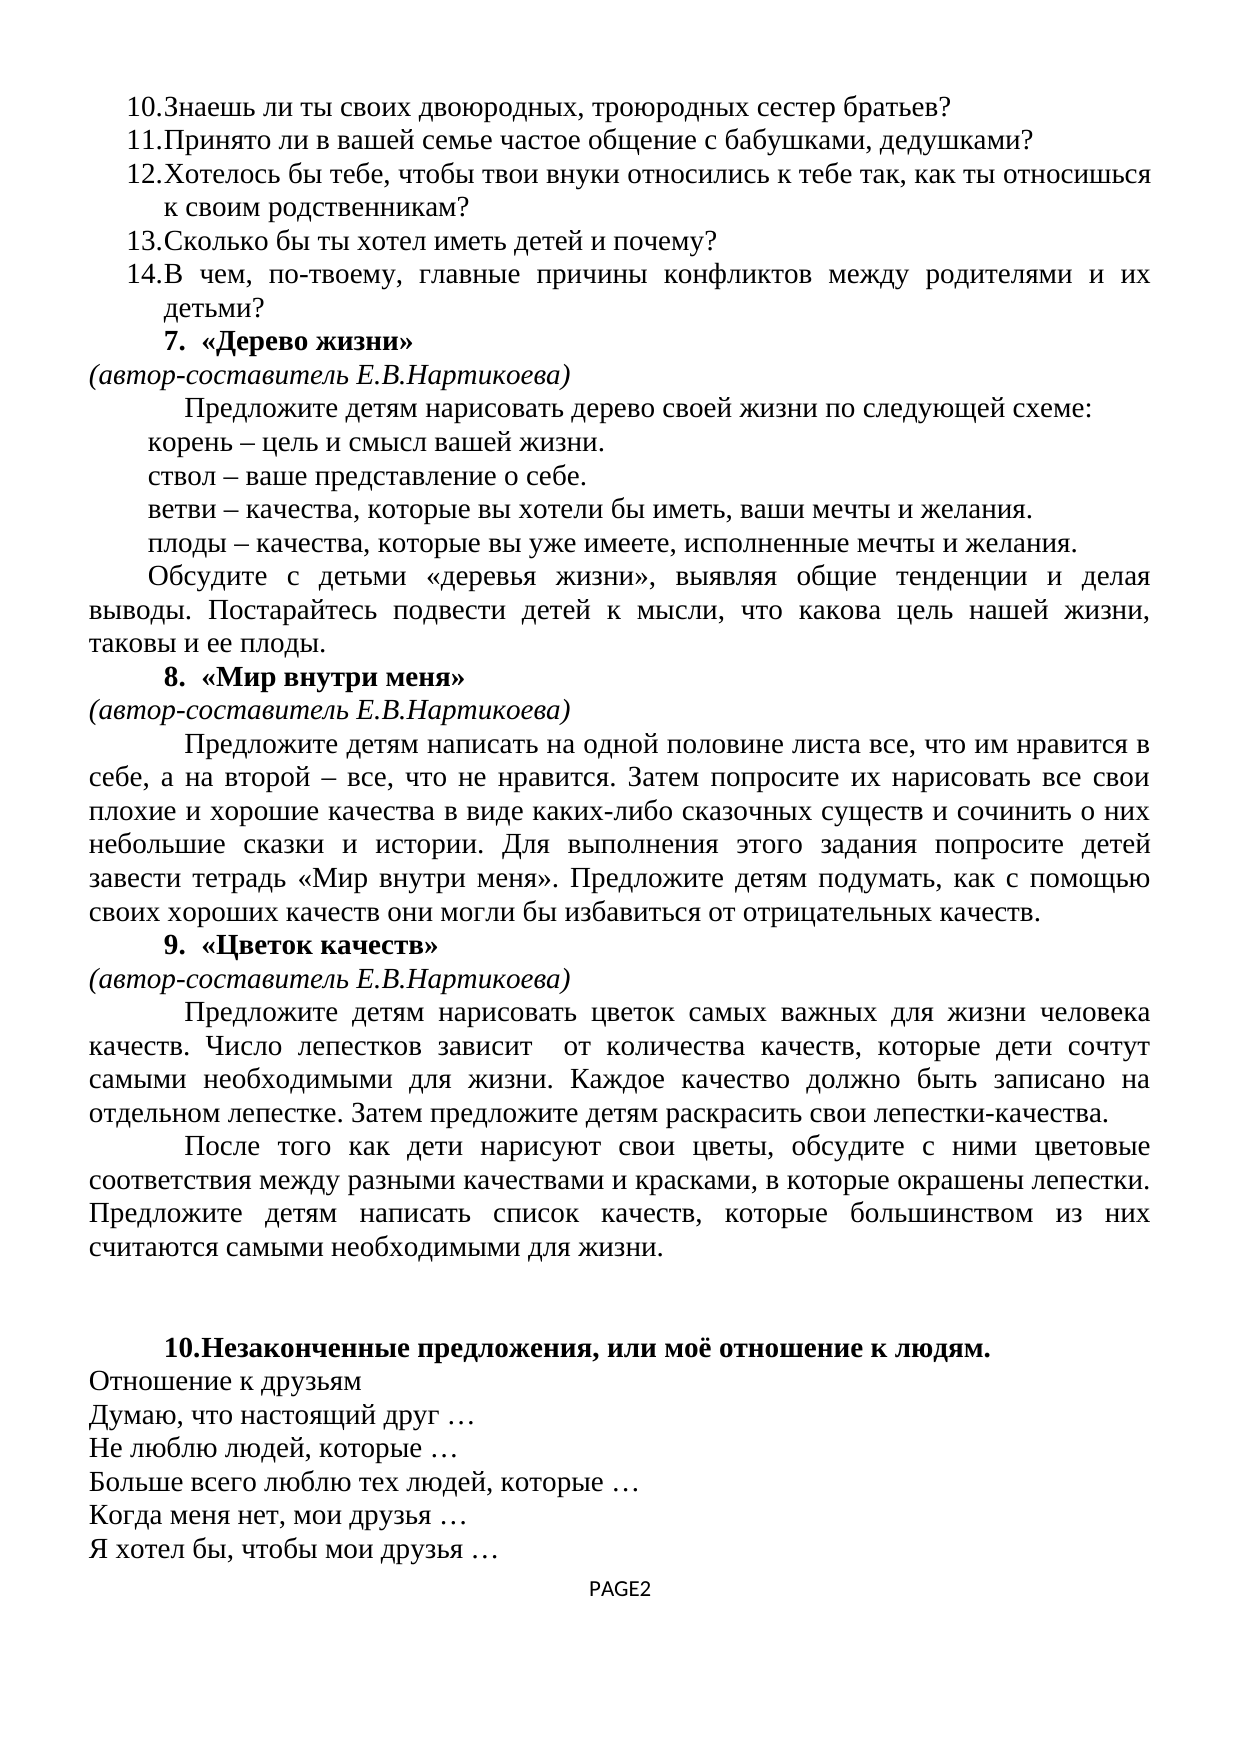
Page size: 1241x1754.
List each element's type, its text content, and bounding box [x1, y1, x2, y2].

text Предложите детям написать на одной половине листа все, что им нравится в себе, а на второй – все, что не нравится. Затем попросите их нарисовать все свои плохие и хорошие качества в виде каких-либо сказочных существ и сочинить о них небольшие сказки и истории. Для выполнения этого задания попросите детей завести тетрадь «Мир внутри меня». Предложите детям подумать, как с помощью своих хороших качеств они могли бы избавиться от отрицательных качеств. [89, 726, 1152, 927]
text Когда меня нет, мои друзья … [89, 1497, 1152, 1531]
text После того как дети нарисуют свои цветы, обсудите с ними цветовые соответствия между разными качествами и красками, в которые окрашены лепестки. Предложите детям написать список качеств, которые большинством из них считаются самыми необходимыми для жизни. [89, 1128, 1152, 1263]
list «Цветок качеств» [164, 927, 1152, 961]
text Отношение к друзьям [89, 1363, 1152, 1397]
list «Дерево жизни» [164, 323, 1152, 357]
text корень – цель и смысл вашей жизни. [89, 424, 1152, 458]
text ствол – ваше представление о себе. [89, 458, 1152, 491]
list Знаешь ли ты своих двоюродных, троюродных сестер братьев? [126, 89, 1152, 122]
list Хотелось бы тебе, чтобы твои внуки относились к тебе так, как ты относишься к своим родственникам? [126, 156, 1152, 223]
text ветви – качества, которые вы хотели бы иметь, ваши мечты и желания. [89, 491, 1152, 525]
text Предложите детям нарисовать цветок самых важных для жизни человека качеств. Число лепестков зависит от количества качеств, которые дети сочтут самыми необходимыми для жизни. Каждое качество должно быть записано на отдельном лепестке. Затем предложите детям раскрасить свои лепестки-качества. [89, 994, 1152, 1128]
text Больше всего люблю тех людей, которые … [89, 1464, 1152, 1497]
text (автор-составитель Е.В.Нартикоева) [89, 357, 1152, 391]
text (автор-составитель Е.В.Нартикоева) [89, 692, 1152, 726]
list Сколько бы ты хотел иметь детей и почему? [126, 223, 1152, 256]
list Незаконченные предложения, или моё отношение к людям. [164, 1330, 1152, 1363]
text Предложите детям нарисовать дерево своей жизни по следующей схеме: [89, 391, 1152, 424]
text (автор-составитель Е.В.Нартикоева) [89, 961, 1152, 994]
text Я хотел бы, чтобы мои друзья … [89, 1531, 1152, 1564]
text Думаю, что настоящий друг … [89, 1397, 1152, 1430]
text Не люблю людей, которые … [89, 1430, 1152, 1464]
list Принято ли в вашей семье частое общение с бабушками, дедушками? [126, 122, 1152, 156]
list В чем, по-твоему, главные причины конфликтов между родителями и их детьми? [126, 256, 1152, 323]
text плоды – качества, которые вы уже имеете, исполненные мечты и желания. [89, 525, 1152, 558]
list «Мир внутри меня» [164, 659, 1152, 692]
text Обсудите с детьми «деревья жизни», выявляя общие тенденции и делая выводы. Постарайтесь подвести детей к мысли, что какова цель нашей жизни, таковы и ее плоды. [89, 558, 1152, 659]
